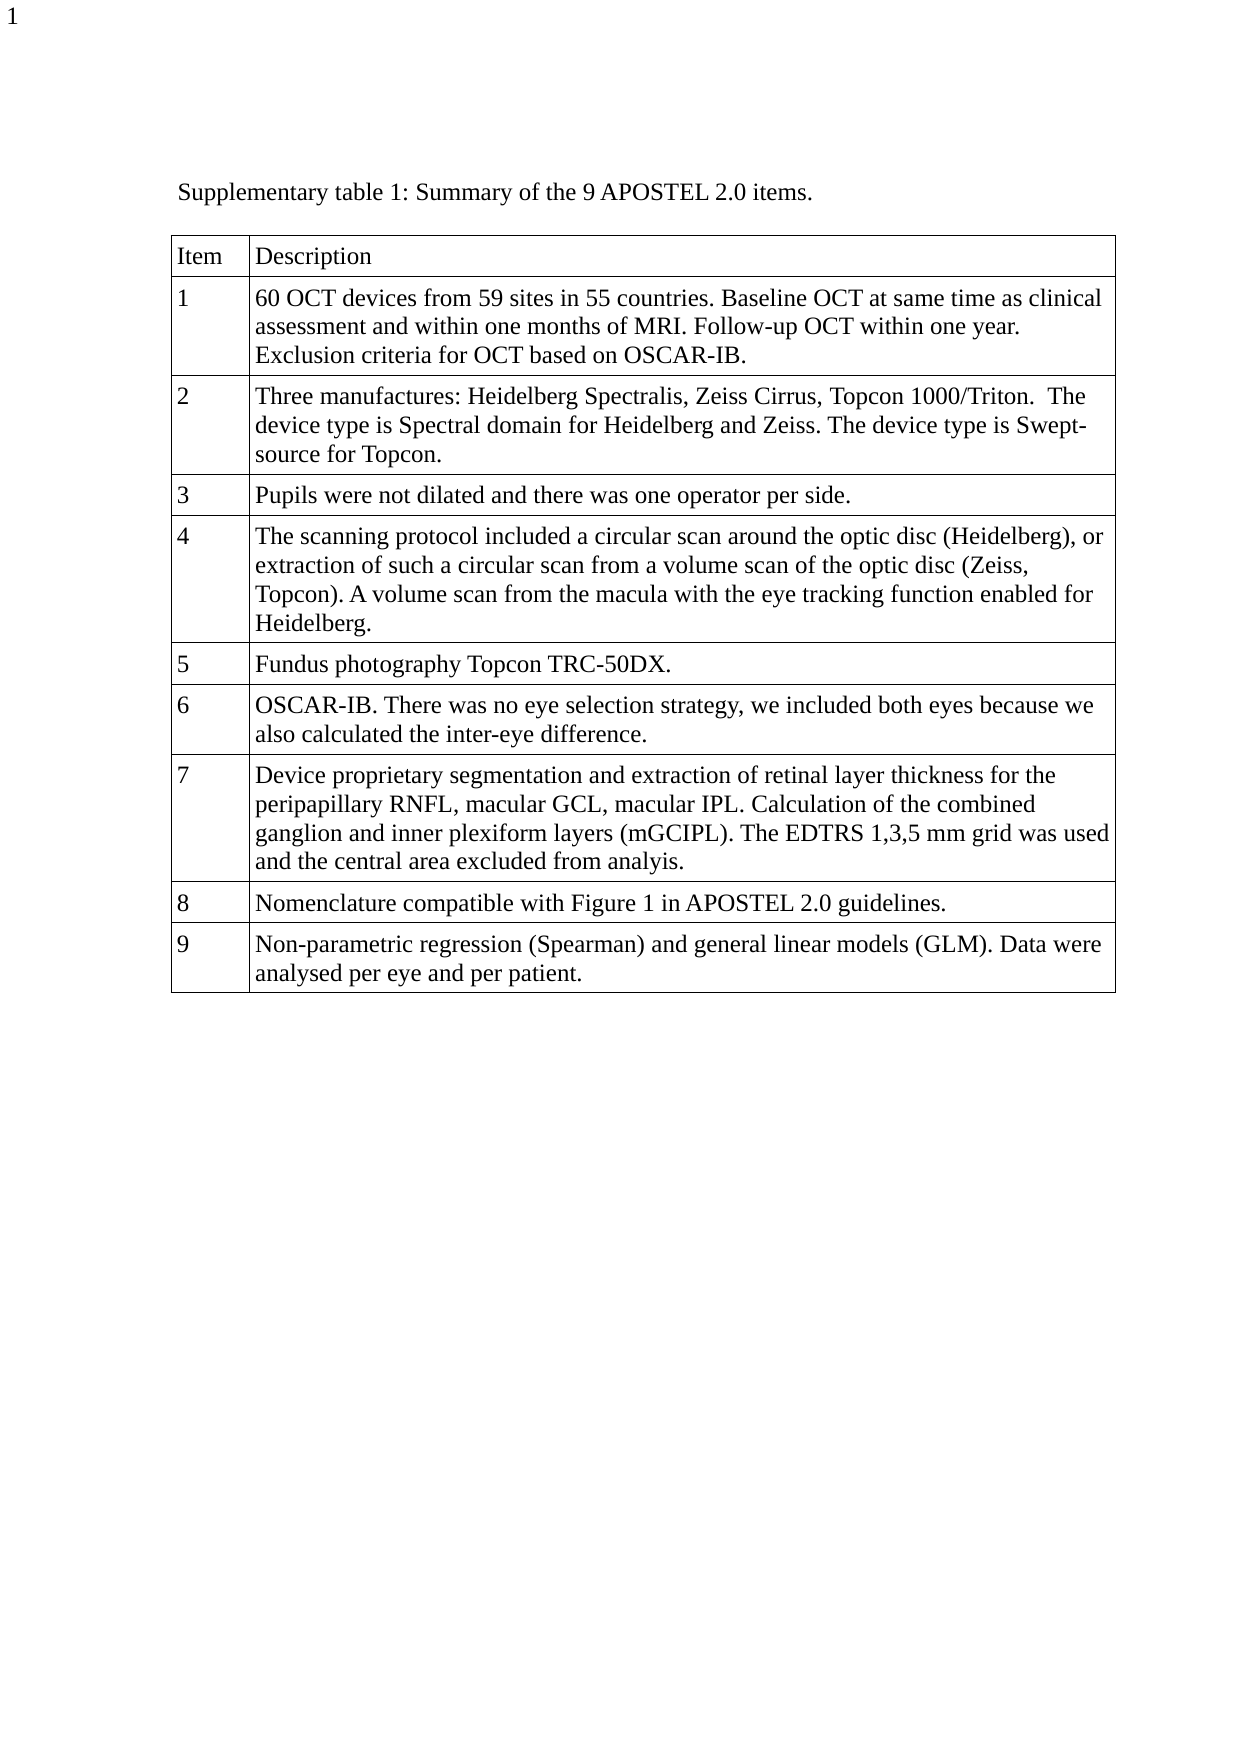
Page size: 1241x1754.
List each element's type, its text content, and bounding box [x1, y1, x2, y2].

table_cell 5 [172, 643, 249, 683]
table_header Item [172, 236, 249, 276]
table_cell Nomenclature compatible with Figure 1 in APOSTEL 2.0 guidelines. [250, 882, 1115, 922]
table_cell 2 [172, 376, 249, 473]
table_cell 4 [172, 516, 249, 642]
table_cell Pupils were not dilated and there was one operator per side. [250, 475, 1115, 515]
table_cell 6 [172, 685, 249, 753]
table_cell OSCAR-IB. There was no eye selection strategy, we included both eyes because we also calculated the inter-eye difference. [250, 685, 1115, 753]
table_cell The scanning protocol included a circular scan around the optic disc (Heidelberg), or extraction of such a circular scan from a volume scan of the optic disc (Zeiss, Topcon). A volume scan from the macula with the eye tracking function enabled for Heidelberg. [250, 516, 1115, 642]
table_cell 3 [172, 475, 249, 515]
table_cell Non-parametric regression (Spearman) and general linear models (GLM). Data were analysed per eye and per patient. [250, 923, 1115, 992]
table_cell Fundus photography Topcon TRC-50DX. [250, 643, 1115, 683]
table_cell Device proprietary segmentation and extraction of retinal layer thickness for the peripapillary RNFL, macular GCL, macular IPL. Calculation of the combined ganglion and inner plexiform layers (mGCIPL). The EDTRS 1,3,5 mm grid was used and the central area excluded from analyis. [250, 755, 1115, 881]
table_cell 1 [172, 277, 249, 375]
table_header Description [250, 236, 1115, 276]
table_cell 9 [172, 923, 249, 992]
table_cell 60 OCT devices from 59 sites in 55 countries. Baseline OCT at same time as clinical assessment and within one months of MRI. Follow-up OCT within one year. Exclusion criteria for OCT based on OSCAR-IB. [250, 277, 1115, 375]
table_cell Three manufactures: Heidelberg Spectralis, Zeiss Cirrus, Topcon 1000/Triton. The device type is Spectral domain for Heidelberg and Zeiss. The device type is Swept-source for Topcon. [250, 376, 1115, 473]
table_cell 7 [172, 755, 249, 881]
text Supplementary table 1: Summary of the 9 APOSTEL 2.0 items. [177, 177, 1122, 206]
table_cell 8 [172, 882, 249, 922]
